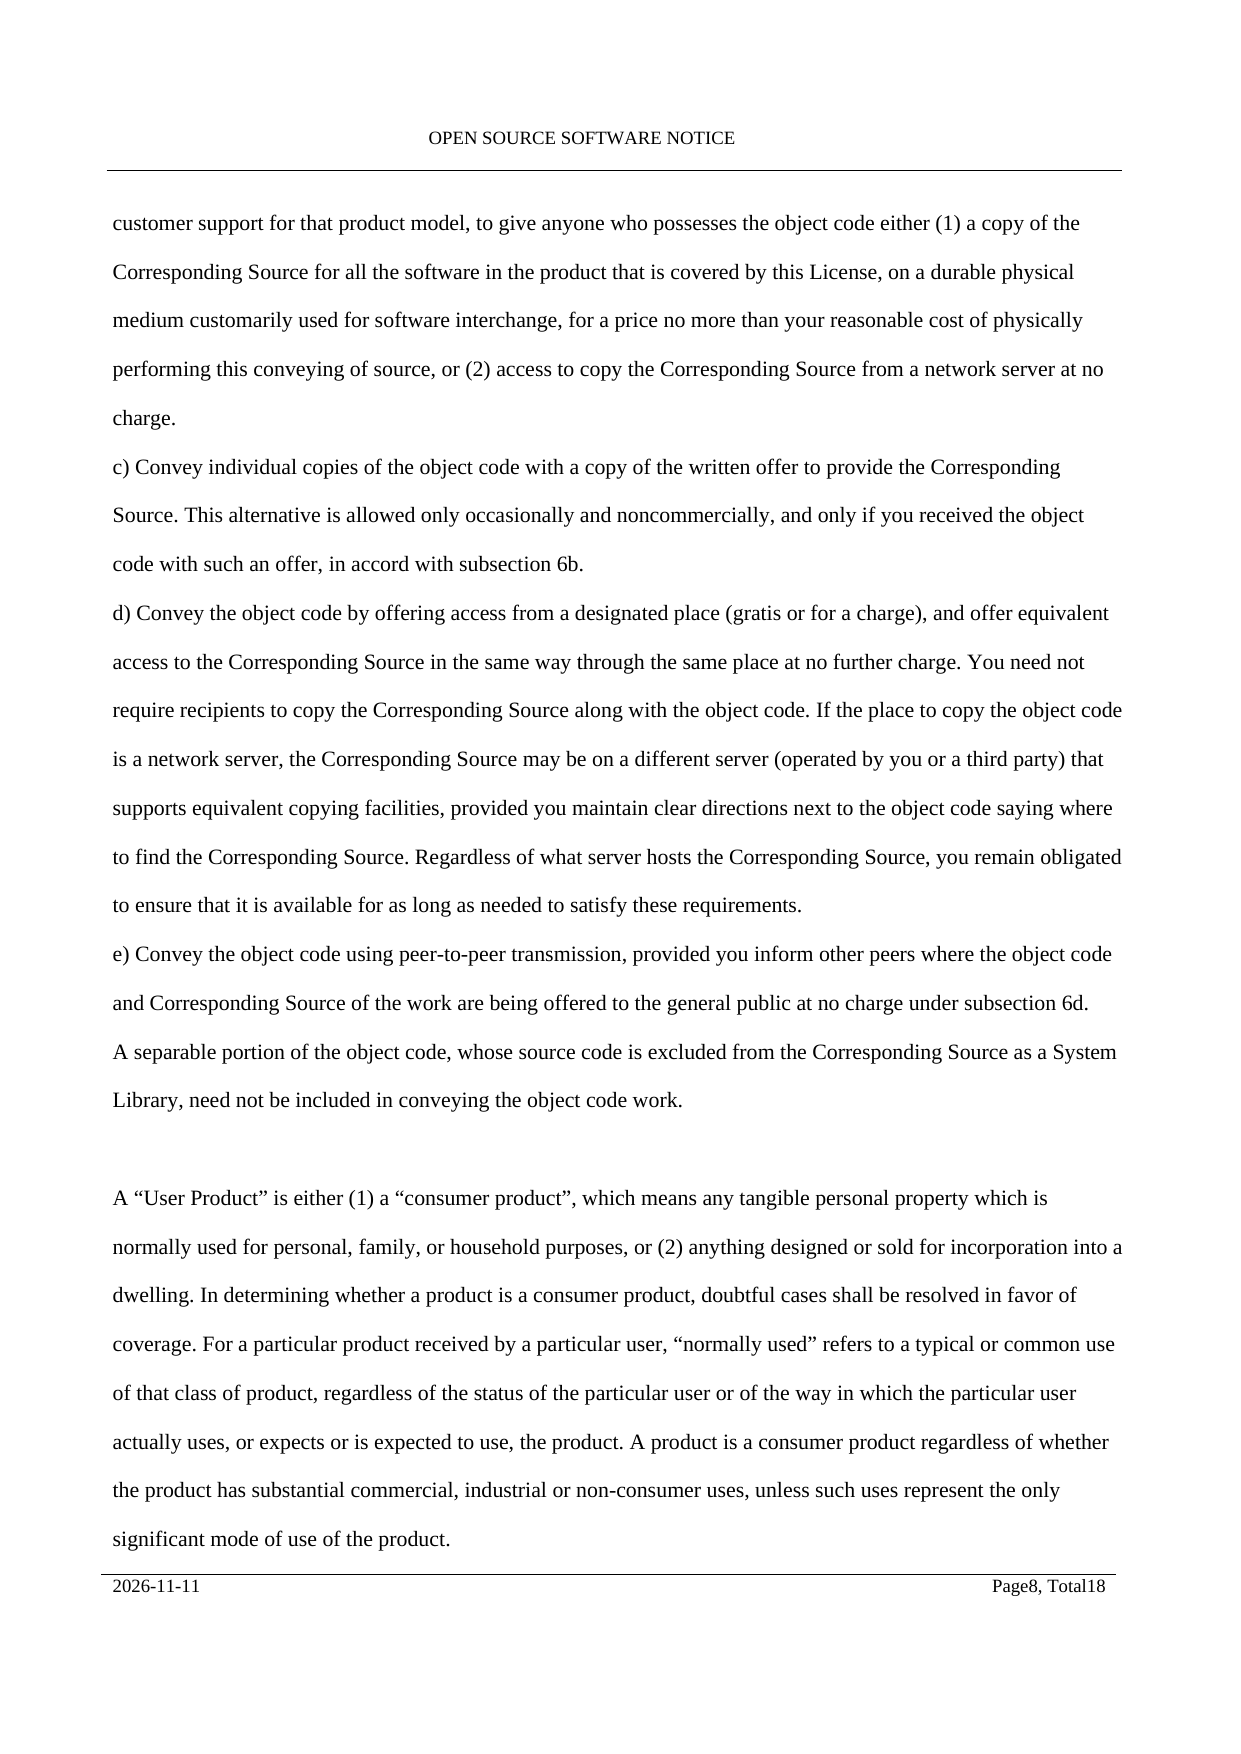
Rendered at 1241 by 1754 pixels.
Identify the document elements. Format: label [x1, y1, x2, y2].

text [112, 206, 1128, 1555]
